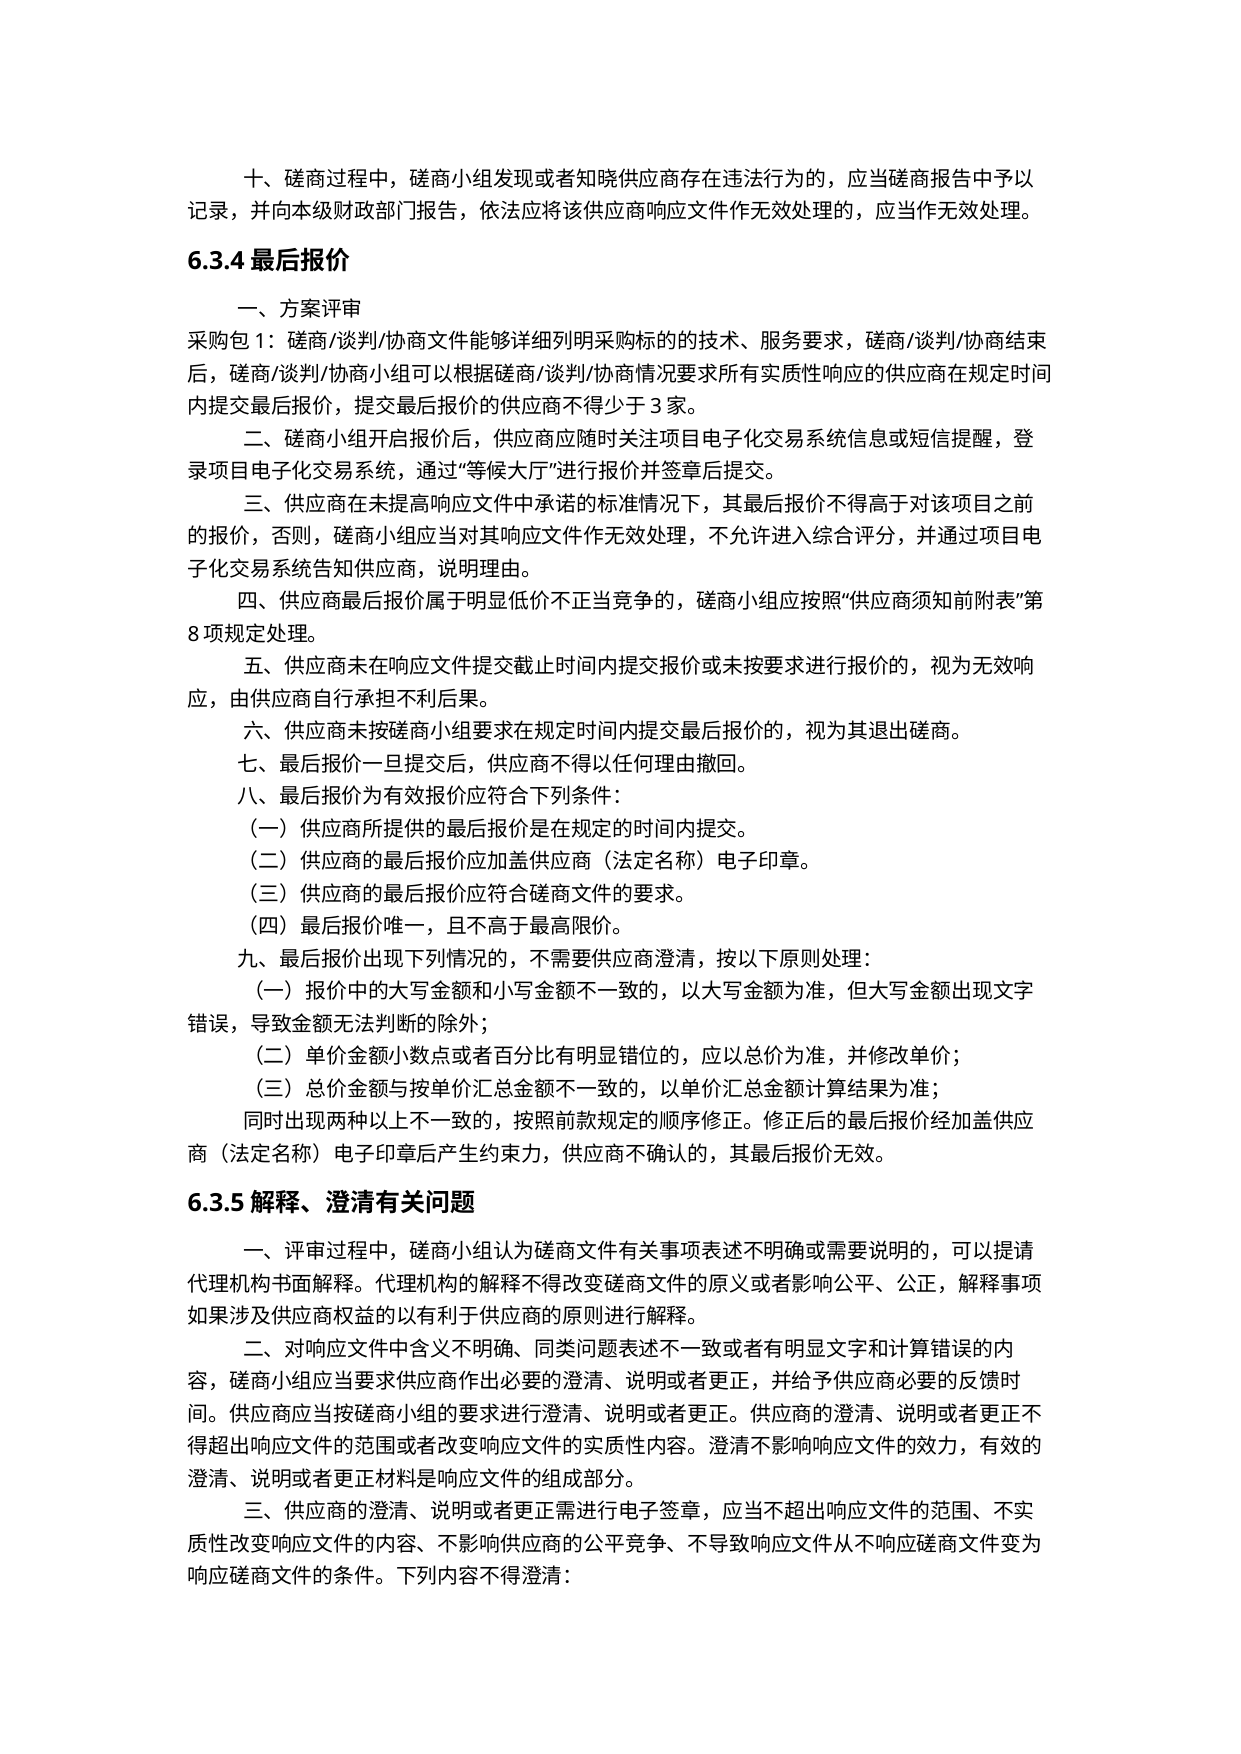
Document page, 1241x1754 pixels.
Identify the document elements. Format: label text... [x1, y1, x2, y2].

text 同时出现两种以上不一致的，按照前款规定的顺序修正。修正后的最后报价经加盖供应商（法定名称）电子印章后产生约束力，供应商不确认的，其最后报价无效。 [187, 1104, 1053, 1169]
text 四、供应商最后报价属于明显低价不正当竞争的，磋商小组应按照“供应商须知前附表”第8项规定处理。 [187, 584, 1053, 649]
text 十、磋商过程中，磋商小组发现或者知晓供应商存在违法行为的，应当磋商报告中予以记录，并向本级财政部门报告，依法应将该供应商响应文件作无效处理的，应当作无效处理。 [187, 162, 1053, 227]
text 六、供应商未按磋商小组要求在规定时间内提交最后报价的，视为其退出磋商。 [187, 714, 1053, 747]
text 五、供应商未在响应文件提交截止时间内提交报价或未按要求进行报价的，视为无效响应，由供应商自行承担不利后果。 [187, 649, 1053, 714]
text （二）单价金额小数点或者百分比有明显错位的，应以总价为准，并修改单价； [187, 1039, 1053, 1072]
text （四）最后报价唯一，且不高于最高限价。 [187, 909, 1053, 942]
text 七、最后报价一旦提交后，供应商不得以任何理由撤回。 [187, 747, 1053, 779]
text 一、评审过程中，磋商小组认为磋商文件有关事项表述不明确或需要说明的，可以提请代理机构书面解释。代理机构的解释不得改变磋商文件的原义或者影响公平、公正，解释事项如果涉及供应商权益的以有利于供应商的原则进行解释。 [187, 1234, 1053, 1332]
text 一、方案评审 [187, 292, 1053, 324]
text 二、对响应文件中含义不明确、同类问题表述不一致或者有明显文字和计算错误的内容，磋商小组应当要求供应商作出必要的澄清、说明或者更正，并给予供应商必要的反馈时间。供应商应当按磋商小组的要求进行澄清、说明或者更正。供应商的澄清、说明或者更正不得超出响应文件的范围或者改变响应文件的实质性内容。澄清不影响响应文件的效力，有效的澄清、说明或者更正材料是响应文件的组成部分。 [187, 1332, 1053, 1494]
text 三、供应商的澄清、说明或者更正需进行电子签章，应当不超出响应文件的范围、不实质性改变响应文件的内容、不影响供应商的公平竞争、不导致响应文件从不响应磋商文件变为响应磋商文件的条件。下列内容不得澄清： [187, 1494, 1053, 1592]
text 6.3.5解释、澄清有关问题 [187, 1169, 1053, 1234]
text 九、最后报价出现下列情况的，不需要供应商澄清，按以下原则处理： [187, 942, 1053, 974]
text 八、最后报价为有效报价应符合下列条件： [187, 779, 1053, 812]
text （三）供应商的最后报价应符合磋商文件的要求。 [187, 877, 1053, 909]
text （一）供应商所提供的最后报价是在规定的时间内提交。 [187, 812, 1053, 844]
text 二、磋商小组开启报价后，供应商应随时关注项目电子化交易系统信息或短信提醒，登录项目电子化交易系统，通过“等候大厅”进行报价并签章后提交。 [187, 422, 1053, 487]
text 6.3.4最后报价 [187, 227, 1053, 292]
text 采购包1：磋商/谈判/协商文件能够详细列明采购标的的技术、服务要求，磋商/谈判/协商结束后，磋商/谈判/协商小组可以根据磋商/谈判/协商情况要求所有实质性响应的供应商在规定时间内提交最后报价，提交最后报价的供应商不得少于3家。 [187, 324, 1053, 422]
text （一）报价中的大写金额和小写金额不一致的，以大写金额为准，但大写金额出现文字错误，导致金额无法判断的除外； [187, 974, 1053, 1039]
text （二）供应商的最后报价应加盖供应商（法定名称）电子印章。 [187, 844, 1053, 877]
text （三）总价金额与按单价汇总金额不一致的，以单价汇总金额计算结果为准； [187, 1072, 1053, 1104]
text 三、供应商在未提高响应文件中承诺的标准情况下，其最后报价不得高于对该项目之前的报价，否则，磋商小组应当对其响应文件作无效处理，不允许进入综合评分，并通过项目电子化交易系统告知供应商，说明理由。 [187, 487, 1053, 584]
